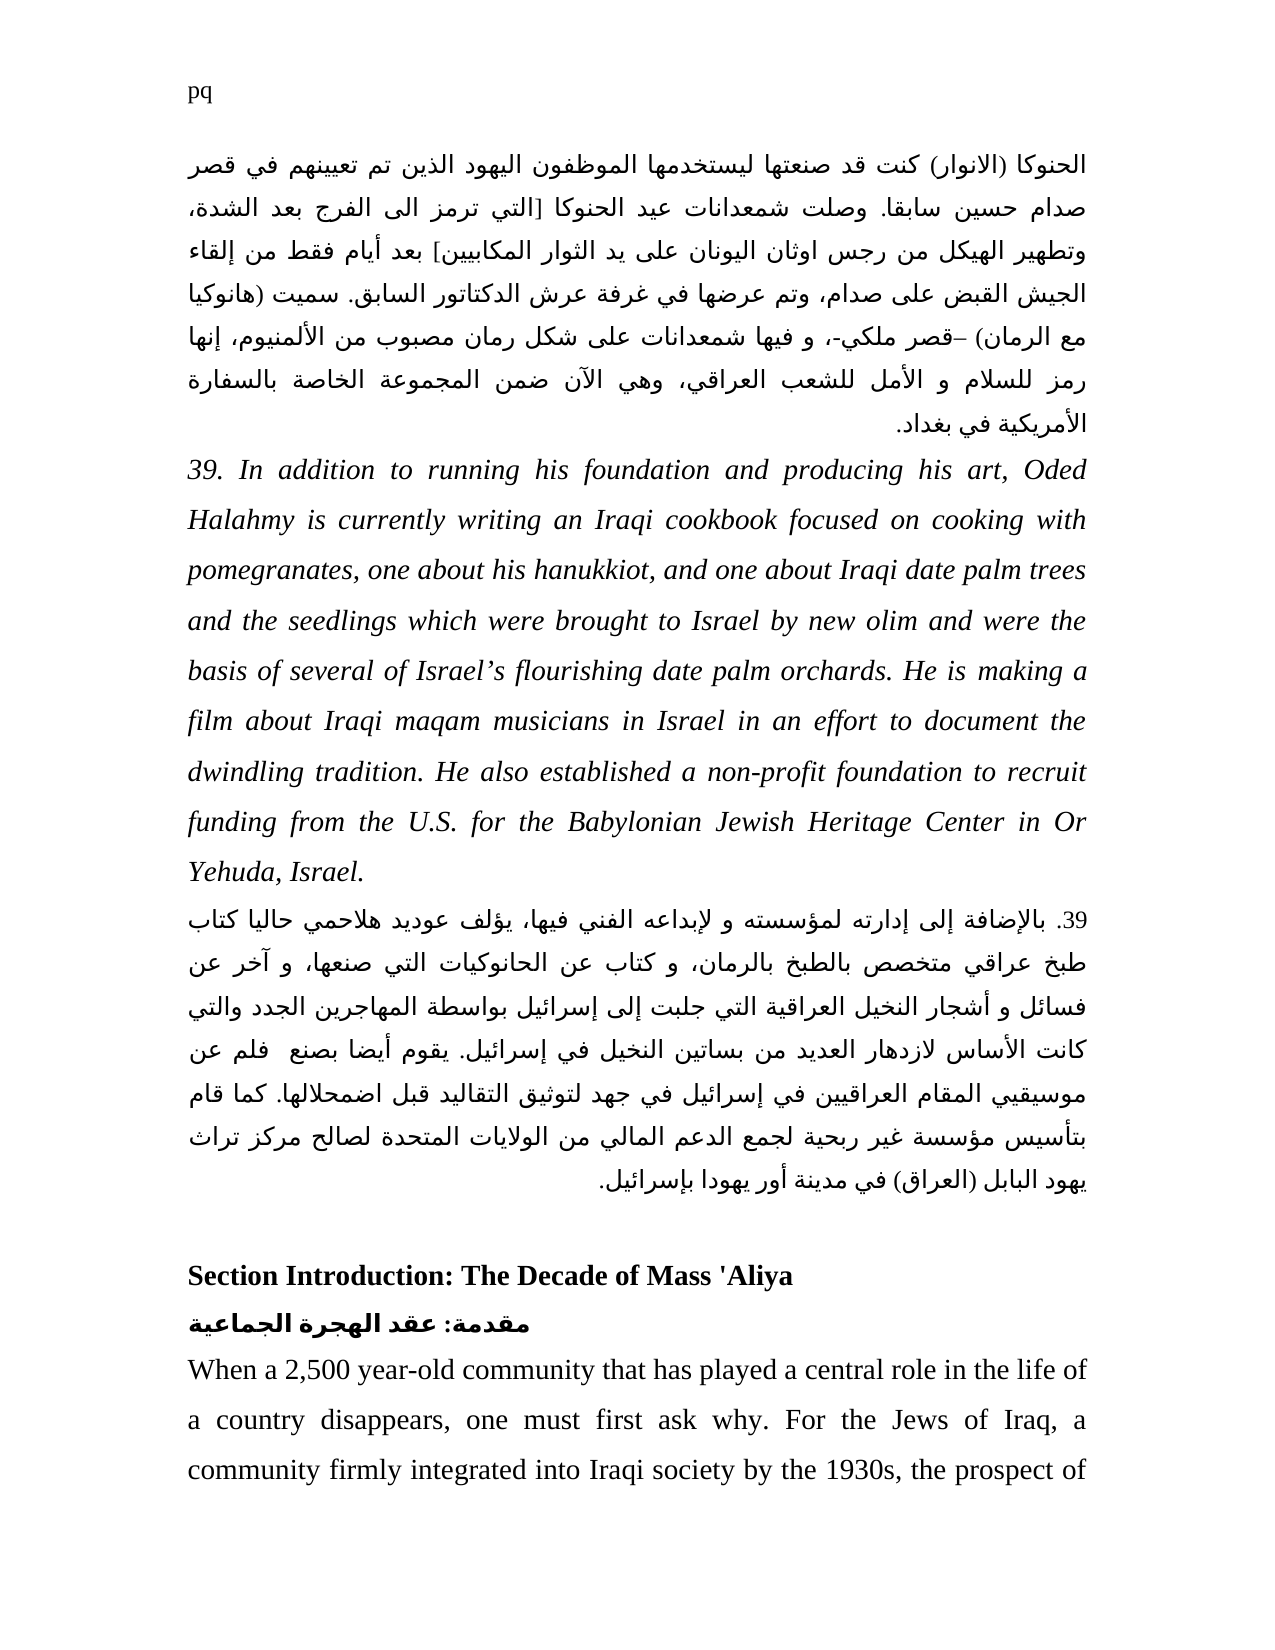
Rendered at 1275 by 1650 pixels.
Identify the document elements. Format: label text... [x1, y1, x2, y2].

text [187, 150, 1087, 437]
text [187, 1352, 1087, 1486]
text 39. In addition to running his foundation and producing his art, Oded Halahmy is currently writing an Iraqi cookbook focused on cooking with pomegranates, one about his hanukkiot, and one about Iraqi date palm trees and the seedlings which were brought to Israel by new olim and were the basis of several of Israel’s flourishing date palm orchards. He is making a film about Iraqi maqam musicians in Israel in an effort to document the dwindling tradition. He also established a non-profit foundation to recruit funding from the U.S. for the Babylonian Jewish Heritage Center in Or Yehuda, Israel. [187, 452, 1087, 888]
text 39. بالإضافة إلى إدارته لمؤسسته و لإبداعه الفني فيها، يؤلف عوديد هلاحمي حاليا كتاب طبخ عراقي متخصص بالطبخ بالرمان، و كتاب عن الحانوكيات التي صنعها، و آخر عن فسائل و أشجار النخيل العراقية التي جلبت إلى إسرائيل بواسطة المهاجرين الجدد والتي كانت الأساس لازدهار العديد من بساتين النخيل في إسرائيل. يقوم أيضا بصنع فلم عن موسيقيي المقام العراقيين في إسرائيل في جهد لتوثيق التقاليد قبل اضمحلالها. كما قام بتأسيس مؤسسة غير ربحية لجمع الدعم المالي من الولايات المتحدة لصالح مركز تراث يهود البابل (العراق) في مدينة أور يهودا بإسرائيل. [187, 905, 1087, 1194]
text Section Introduction: The Decade of Mass 'Aliya [187, 1258, 1087, 1292]
text مقدمة: عقد الهجرة الجماعية [187, 1309, 1087, 1337]
